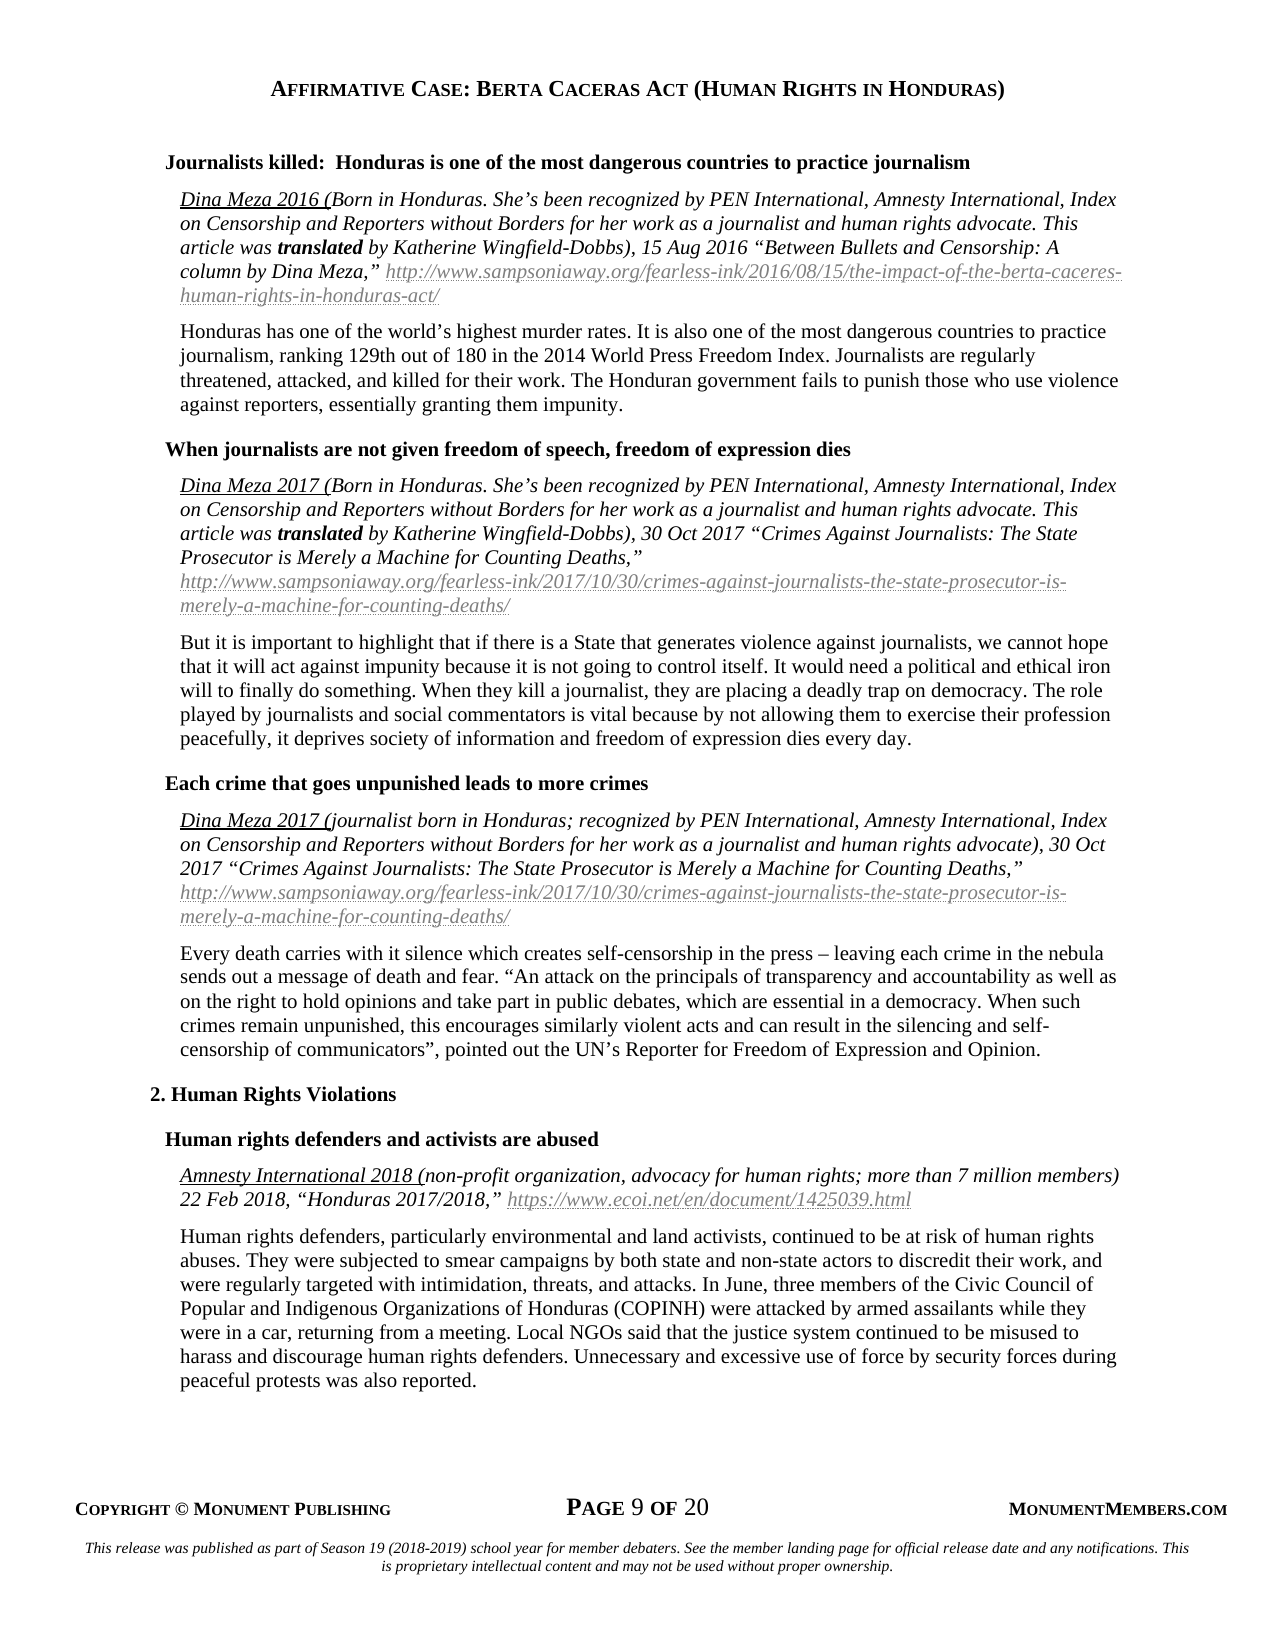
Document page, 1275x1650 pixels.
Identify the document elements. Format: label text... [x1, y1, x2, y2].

text Dina Meza 2017 (journalist born in Honduras; recognized by PEN International, Amnesty International, Index on Censorship and Reporters without Borders for her work as a journalist and human rights advocate), 30 Oct 2017 “Crimes Against Journalists: The State Prosecutor is Merely a Machine for Counting Deaths,” http://www.sampsoniaway.org/fearless-ink/2017/10/30/crimes-against-journalists-the-state-prosecutor-is-merely-a-machine-for-counting-deaths/ [180, 808, 1125, 928]
text Human rights defenders, particularly environmental and land activists, continued to be at risk of human rights abuses. They were subjected to smear campaigns by both state and non-state actors to discredit their work, and were regularly targeted with intimidation, threats, and attacks. In June, three members of the Civic Council of Popular and Indigenous Organizations of Honduras (COPINH) were attacked by armed assailants while they were in a car, returning from a meeting. Local NGOs said that the justice system continued to be misused to harass and discourage human rights defenders. Unnecessary and excessive use of force by security forces during peaceful protests was also reported. [180, 1224, 1125, 1392]
text Dina Meza 2017 (Born in Honduras. She’s been recognized by PEN International, Amnesty International, Index on Censorship and Reporters without Borders for her work as a journalist and human rights advocate. This article was translated by Katherine Wingfield-Dobbs), 30 Oct 2017 “Crimes Against Journalists: The State Prosecutor is Merely a Machine for Counting Deaths,” http://www.sampsoniaway.org/fearless-ink/2017/10/30/crimes-against-journalists-the-state-prosecutor-is-merely-a-machine-for-counting-deaths/ [180, 473, 1125, 617]
text When journalists are not given freedom of speech, freedom of expression dies [165, 436, 1125, 461]
text Journalists killed: Honduras is one of the most dangerous countries to practice journalism [165, 150, 1125, 174]
text 2. Human Rights Violations [150, 1082, 1125, 1106]
text Dina Meza 2016 (Born in Honduras. She’s been recognized by PEN International, Amnesty International, Index on Censorship and Reporters without Borders for her work as a journalist and human rights advocate. This article was translated by Katherine Wingfield-Dobbs), 15 Aug 2016 “Between Bullets and Censorship: A column by Dina Meza,” http://www.sampsoniaway.org/fearless-ink/2016/08/15/the-impact-of-the-berta-caceres-human-rights-in-honduras-act/ [180, 187, 1125, 307]
text Human rights defenders and activists are abused [165, 1126, 1125, 1151]
text Each crime that goes unpunished leads to more crimes [165, 771, 1125, 795]
text Honduras has one of the world’s highest murder rates. It is also one of the most dangerous countries to practice journalism, ranking 129th out of 180 in the 2014 World Press Freedom Index. Journalists are regularly threatened, attacked, and killed for their work. The Honduran government fails to punish those who use violence against reporters, essentially granting them impunity. [180, 319, 1125, 416]
text Amnesty International 2018 (non-profit organization, advocacy for human rights; more than 7 million members) 22 Feb 2018, “Honduras 2017/2018,” https://www.ecoi.net/en/document/1425039.html [180, 1163, 1125, 1211]
text But it is important to highlight that if there is a State that generates violence against journalists, we cannot hope that it will act against impunity because it is not going to control itself. It would need a political and ethical iron will to finally do something. When they kill a journalist, they are placing a deadly trap on democracy. The role played by journalists and social commentators is vital because by not allowing them to exercise their profession peacefully, it deprives society of information and freedom of expression dies every day. [180, 630, 1125, 750]
text Every death carries with it silence which creates self-censorship in the press – leaving each crime in the nebula sends out a message of death and fear. “An attack on the principals of transparency and accountability as well as on the right to hold opinions and take part in public debates, which are essential in a democracy. When such crimes remain unpunished, this encourages similarly violent acts and can result in the silencing and self-censorship of communicators”, pointed out the UN’s Reporter for Freedom of Expression and Opinion. [180, 940, 1125, 1061]
